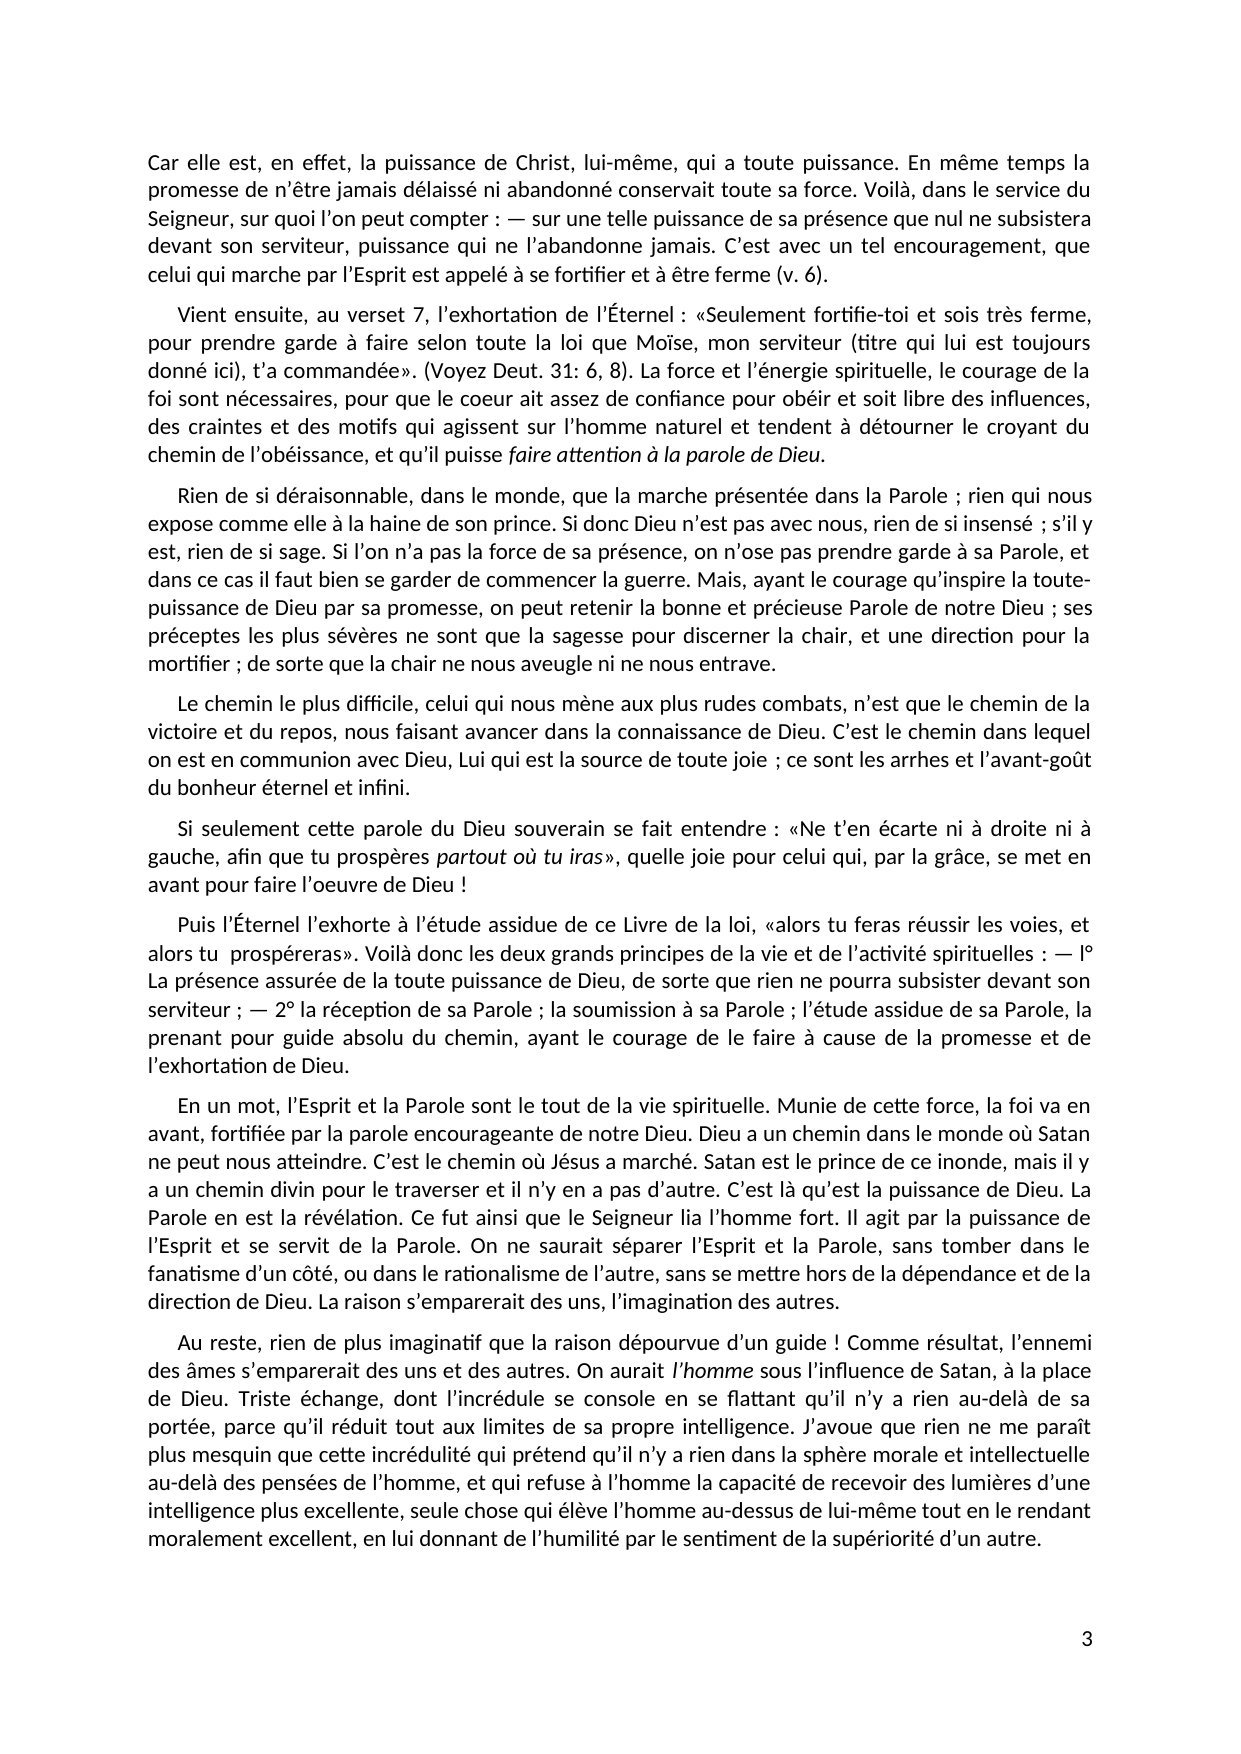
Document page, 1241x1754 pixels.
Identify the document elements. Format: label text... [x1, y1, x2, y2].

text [148, 148, 1093, 288]
text Au reste, rien de plus imaginatif que la raison dépourvue d’un guide ! Comme résultat, l’ennemi des âmes s’emparerait des uns et des autres. On aurait l’homme sous l’influence de Satan, à la place de Dieu. Triste échange, dont l’incrédule se console en se flattant qu’il n’y a rien au-delà de sa portée, parce qu’il réduit tout aux limites de sa propre intelligence. J’avoue que rien ne me paraît plus mesquin que cette incrédulité qui prétend qu’il n’y a rien dans la sphère morale et intellectuelle au-delà des pensées de l’homme, et qui refuse à l’homme la capacité de recevoir des lumières d’une intelligence plus excellente, seule chose qui élève l’homme au-dessus de lui-même tout en le rendant moralement excellent, en lui donnant de l’humilité par le sentiment de la supériorité d’un autre. [148, 1328, 1093, 1552]
text En un mot, l’Esprit et la Parole sont le tout de la vie spirituelle. Munie de cette force, la foi va en avant, fortifiée par la parole encourageante de notre Dieu. Dieu a un chemin dans le monde où Satan ne peut nous atteindre. C’est le chemin où Jésus a marché. Satan est le prince de ce inonde, mais il y a un chemin divin pour le traverser et il n’y en a pas d’autre. C’est là qu’est la puissance de Dieu. La Parole en est la révélation. Ce fut ainsi que le Seigneur lia l’homme fort. Il agit par la puissance de l’Esprit et se servit de la Parole. On ne saurait séparer l’Esprit et la Parole, sans tomber dans le fanatisme d’un côté, ou dans le rationalisme de l’autre, sans se mettre hors de la dépendance et de la direction de Dieu. La raison s’emparerait des uns, l’imagination des autres. [148, 1091, 1093, 1315]
text Vient ensuite, au verset 7, l’exhortation de l’Éternel : «Seulement fortifie-toi et sois très ferme, pour prendre garde à faire selon toute la loi que Moïse, mon serviteur (titre qui lui est toujours donné ici), t’a commandée». (Voyez Deut. 31: 6, 8). La force et l’énergie spirituelle, le courage de la foi sont nécessaires, pour que le coeur ait assez de confiance pour obéir et soit libre des influences, des craintes et des motifs qui agissent sur l’homme naturel et tendent à détourner le croyant du chemin de l’obéissance, et qu’il puisse faire attention à la parole de Dieu. [148, 300, 1093, 468]
text Le chemin le plus difficile, celui qui nous mène aux plus rudes combats, n’est que le chemin de la victoire et du repos, nous faisant avancer dans la connaissance de Dieu. C’est le chemin dans lequel on est en communion avec Dieu, Lui qui est la source de toute joie ; ce sont les arrhes et l’avant-goût du bonheur éternel et infini. [148, 689, 1093, 802]
text Rien de si déraisonnable, dans le monde, que la marche présentée dans la Parole ; rien qui nous expose comme elle à la haine de son prince. Si donc Dieu n’est pas avec nous, rien de si insensé ; s’il y est, rien de si sage. Si l’on n’a pas la force de sa présence, on n’ose pas prendre garde à sa Parole, et dans ce cas il faut bien se garder de commencer la guerre. Mais, ayant le courage qu’inspire la toute-puissance de Dieu par sa promesse, on peut retenir la bonne et précieuse Parole de notre Dieu ; ses préceptes les plus sévères ne sont que la sagesse pour discerner la chair, et une direction pour la mortifier ; de sorte que la chair ne nous aveugle ni ne nous entrave. [148, 481, 1093, 677]
text Puis l’Éternel l’exhorte à l’étude assidue de ce Livre de la loi, «alors tu feras réussir les voies, et alors tu prospéreras». Voilà donc les deux grands principes de la vie et de l’activité spirituelles : — l° La présence assurée de la toute puissance de Dieu, de sorte que rien ne pourra subsister devant son serviteur ; — 2° la réception de sa Parole ; la soumission à sa Parole ; l’étude assidue de sa Parole, la prenant pour guide absolu du chemin, ayant le courage de le faire à cause de la promesse et de l’exhortation de Dieu. [148, 911, 1093, 1079]
text Si seulement cette parole du Dieu souverain se fait entendre : «Ne t’en écarte ni à droite ni à gauche, afin que tu prospères partout où tu iras», quelle joie pour celui qui, par la grâce, se met en avant pour faire l’oeuvre de Dieu ! [148, 814, 1093, 898]
